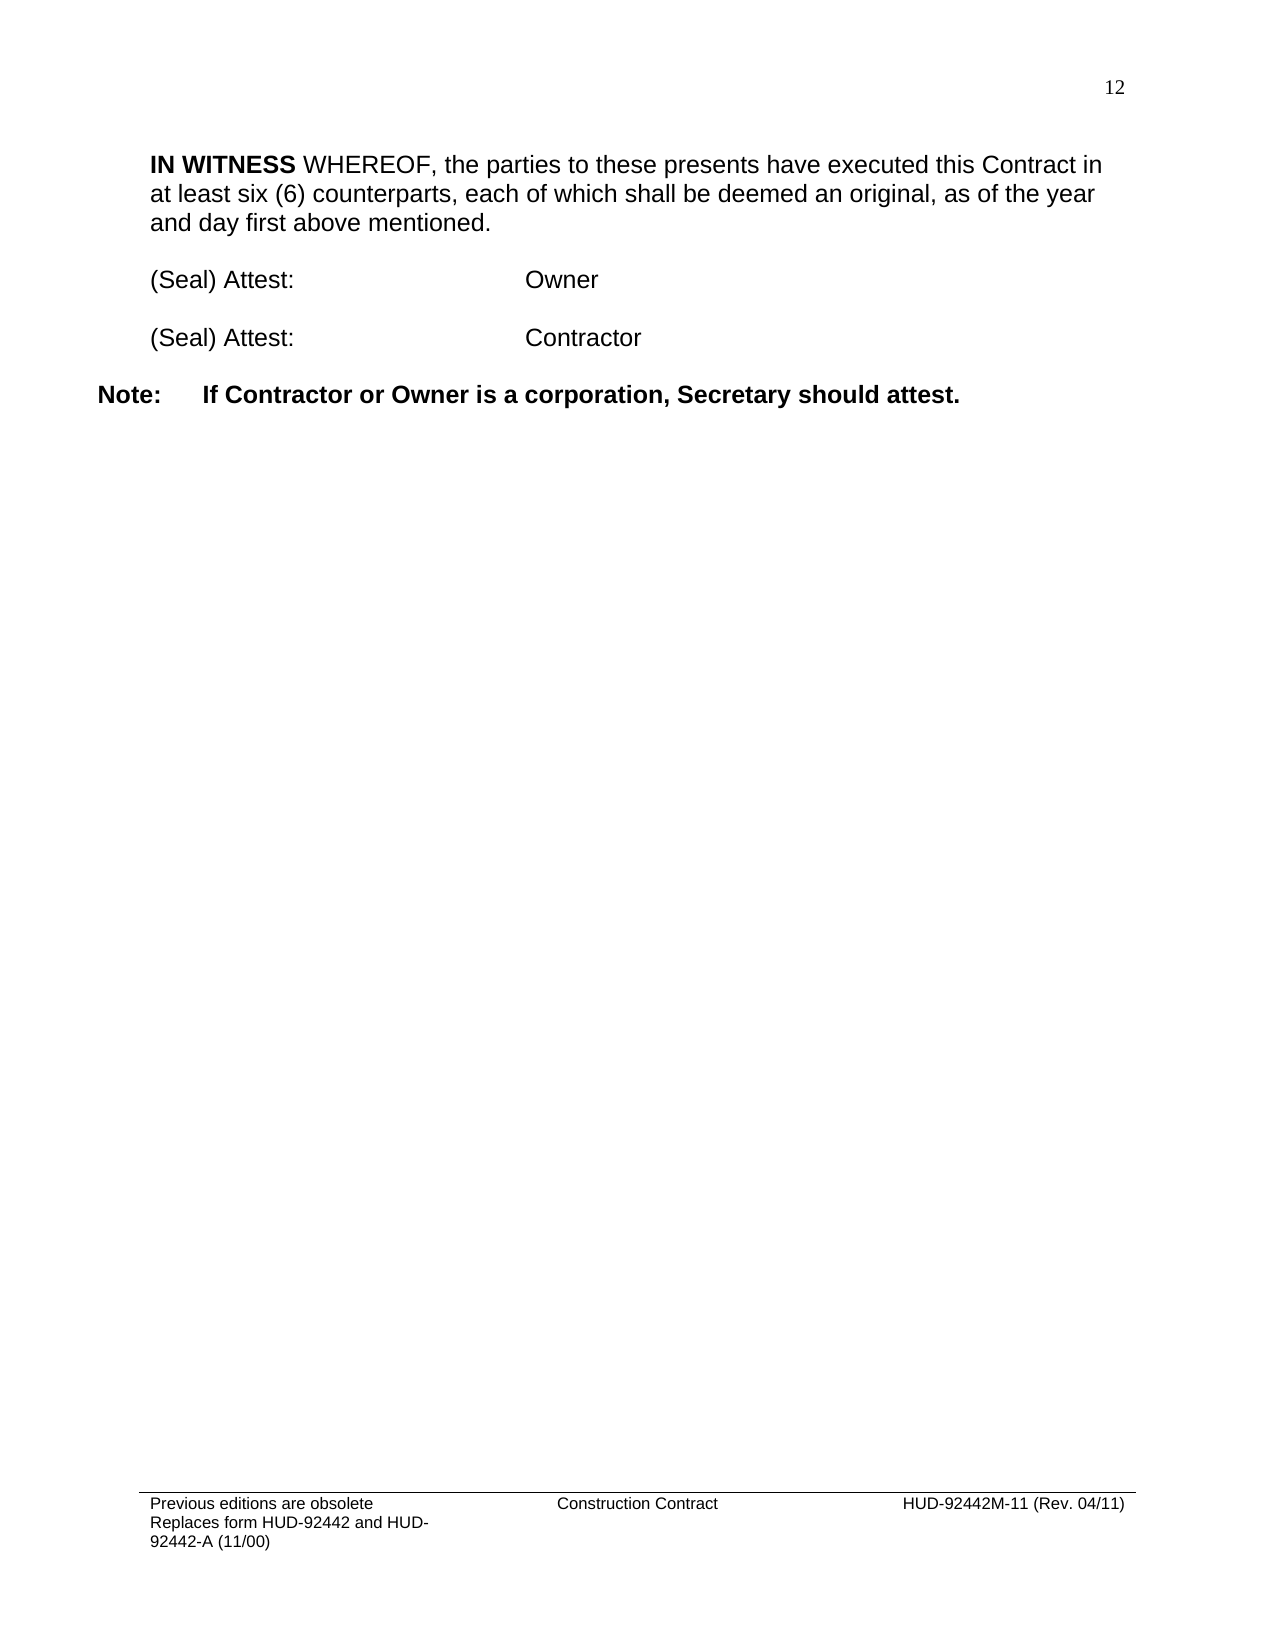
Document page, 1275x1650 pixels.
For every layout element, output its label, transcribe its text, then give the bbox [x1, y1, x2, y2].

text IN WITNESS WHEREOF, the parties to these presents have executed this Contract in at least six (6) counterparts, each of which shall be deemed an original, as of the year and day first above mentioned. [150, 150, 1125, 236]
text (Seal) Attest: Owner [150, 265, 1125, 294]
text (Seal) Attest: Contractor [150, 322, 1125, 351]
text Note: If Contractor or Owner is a corporation, Secretary should attest. [97, 380, 1125, 409]
